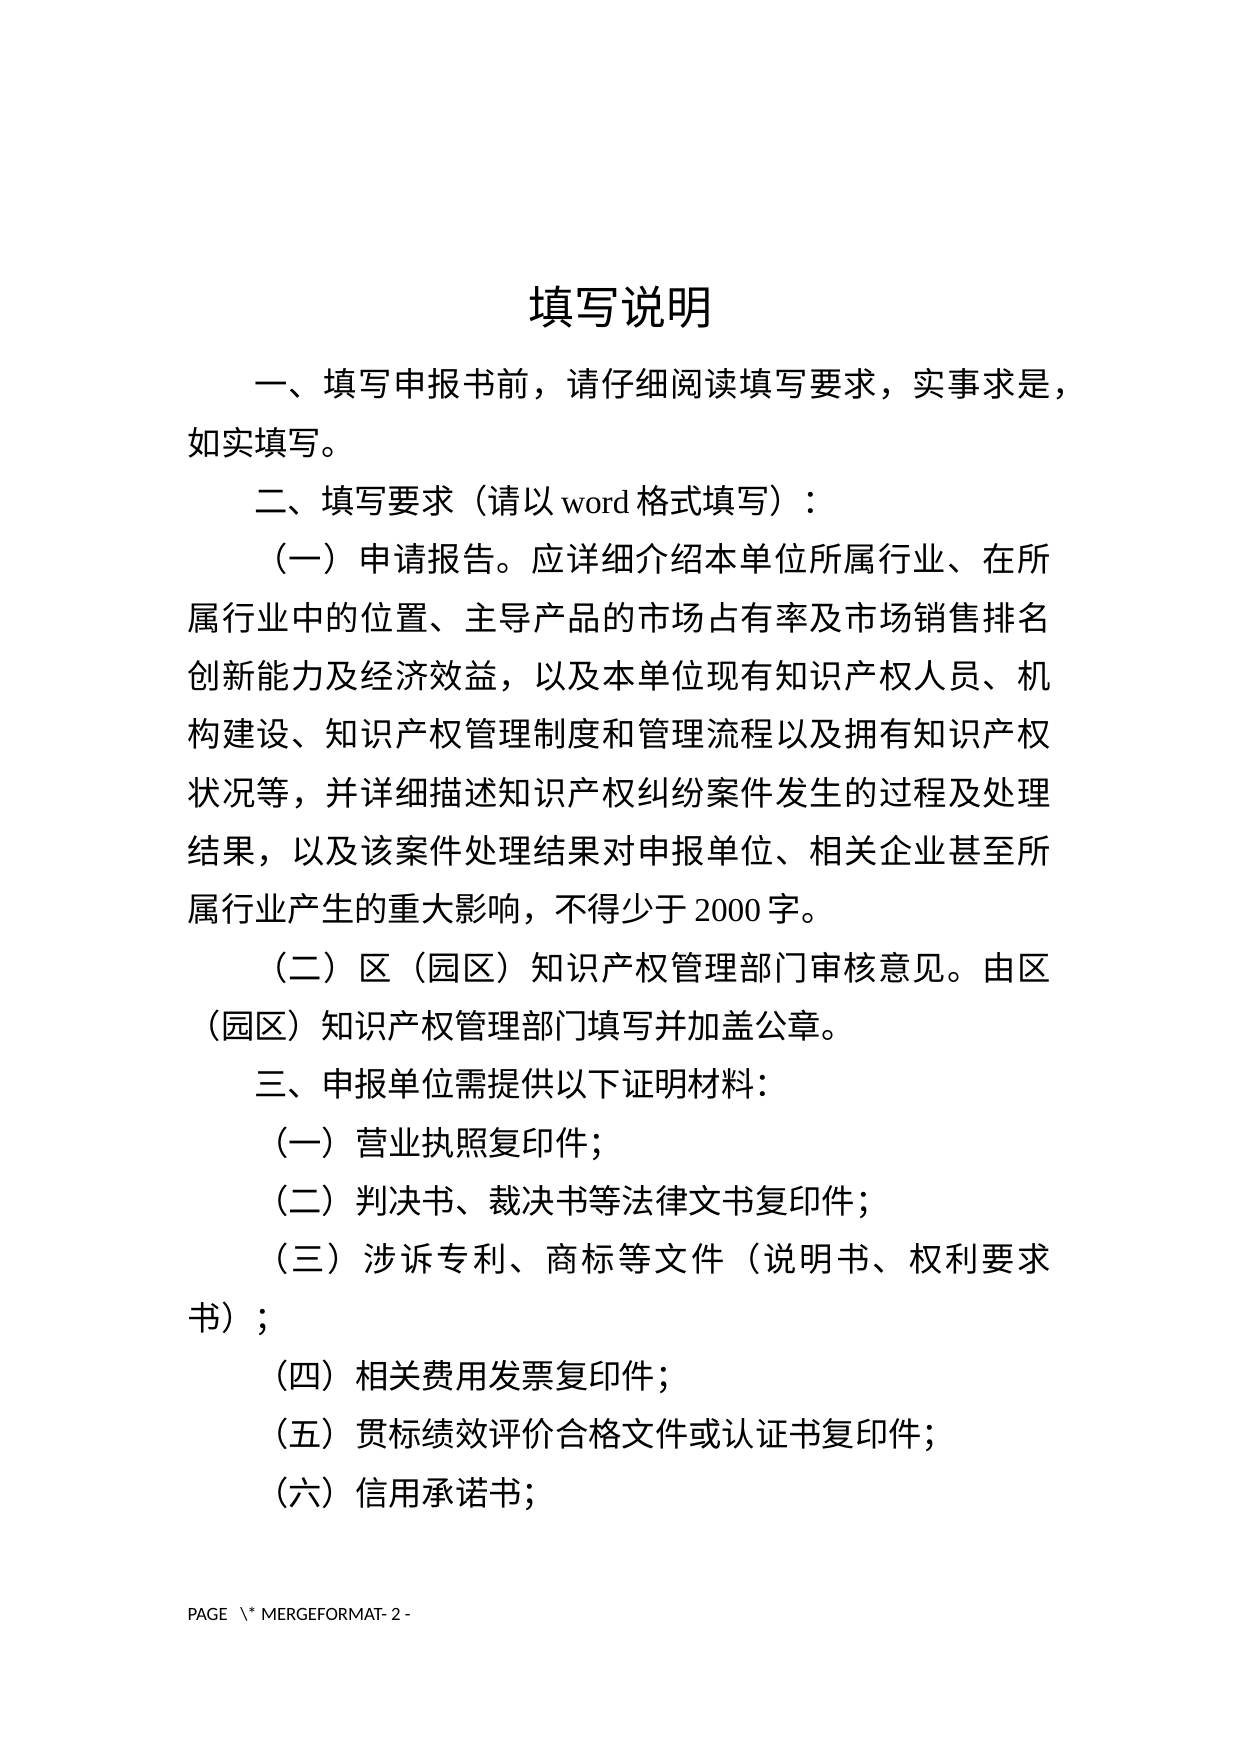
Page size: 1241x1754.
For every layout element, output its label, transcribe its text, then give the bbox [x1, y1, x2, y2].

text （五）贯标绩效评价合格文件或认证书复印件； [187, 1400, 1053, 1458]
text （六）信用承诺书； [187, 1458, 1053, 1517]
text 一、填写申报书前，请仔细阅读填写要求，实事求是，如实填写。 [187, 350, 1053, 467]
text （一）营业执照复印件； [187, 1108, 1053, 1167]
text 二、填写要求（请以word格式填写）： [187, 467, 1053, 525]
text （四）相关费用发票复印件； [187, 1342, 1053, 1400]
text （三）涉诉专利、商标等文件（说明书、权利要求书）； [187, 1225, 1053, 1342]
text 填写说明 [187, 259, 1053, 350]
text （一）申请报告。应详细介绍本单位所属行业、在所属行业中的位置、主导产品的市场占有率及市场销售排名、创新能力及经济效益，以及本单位现有知识产权人员、机构建设、知识产权管理制度和管理流程以及拥有知识产权状况等，并详细描述知识产权纠纷案件发生的过程及处理结果，以及该案件处理结果对申报单位、相关企业甚至所属行业产生的重大影响，不得少于2000字。 [187, 525, 1053, 933]
text （二）判决书、裁决书等法律文书复印件； [187, 1167, 1053, 1225]
text 三、申报单位需提供以下证明材料： [187, 1050, 1053, 1108]
text （二）区（园区）知识产权管理部门审核意见。由区（园区）知识产权管理部门填写并加盖公章。 [187, 933, 1053, 1050]
